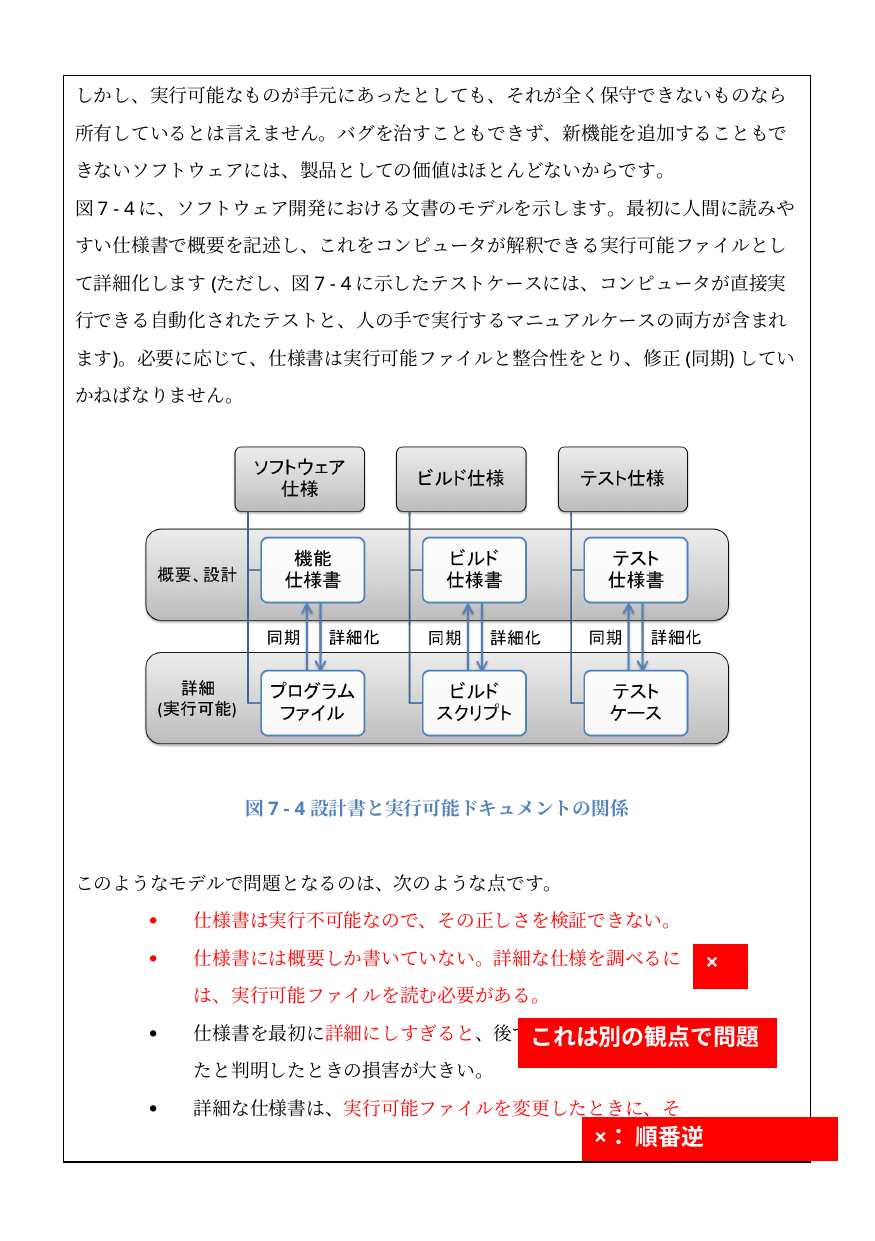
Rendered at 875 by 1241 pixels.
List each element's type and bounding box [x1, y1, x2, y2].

table_header [64, 76, 810, 1161]
picture [142, 413, 732, 768]
